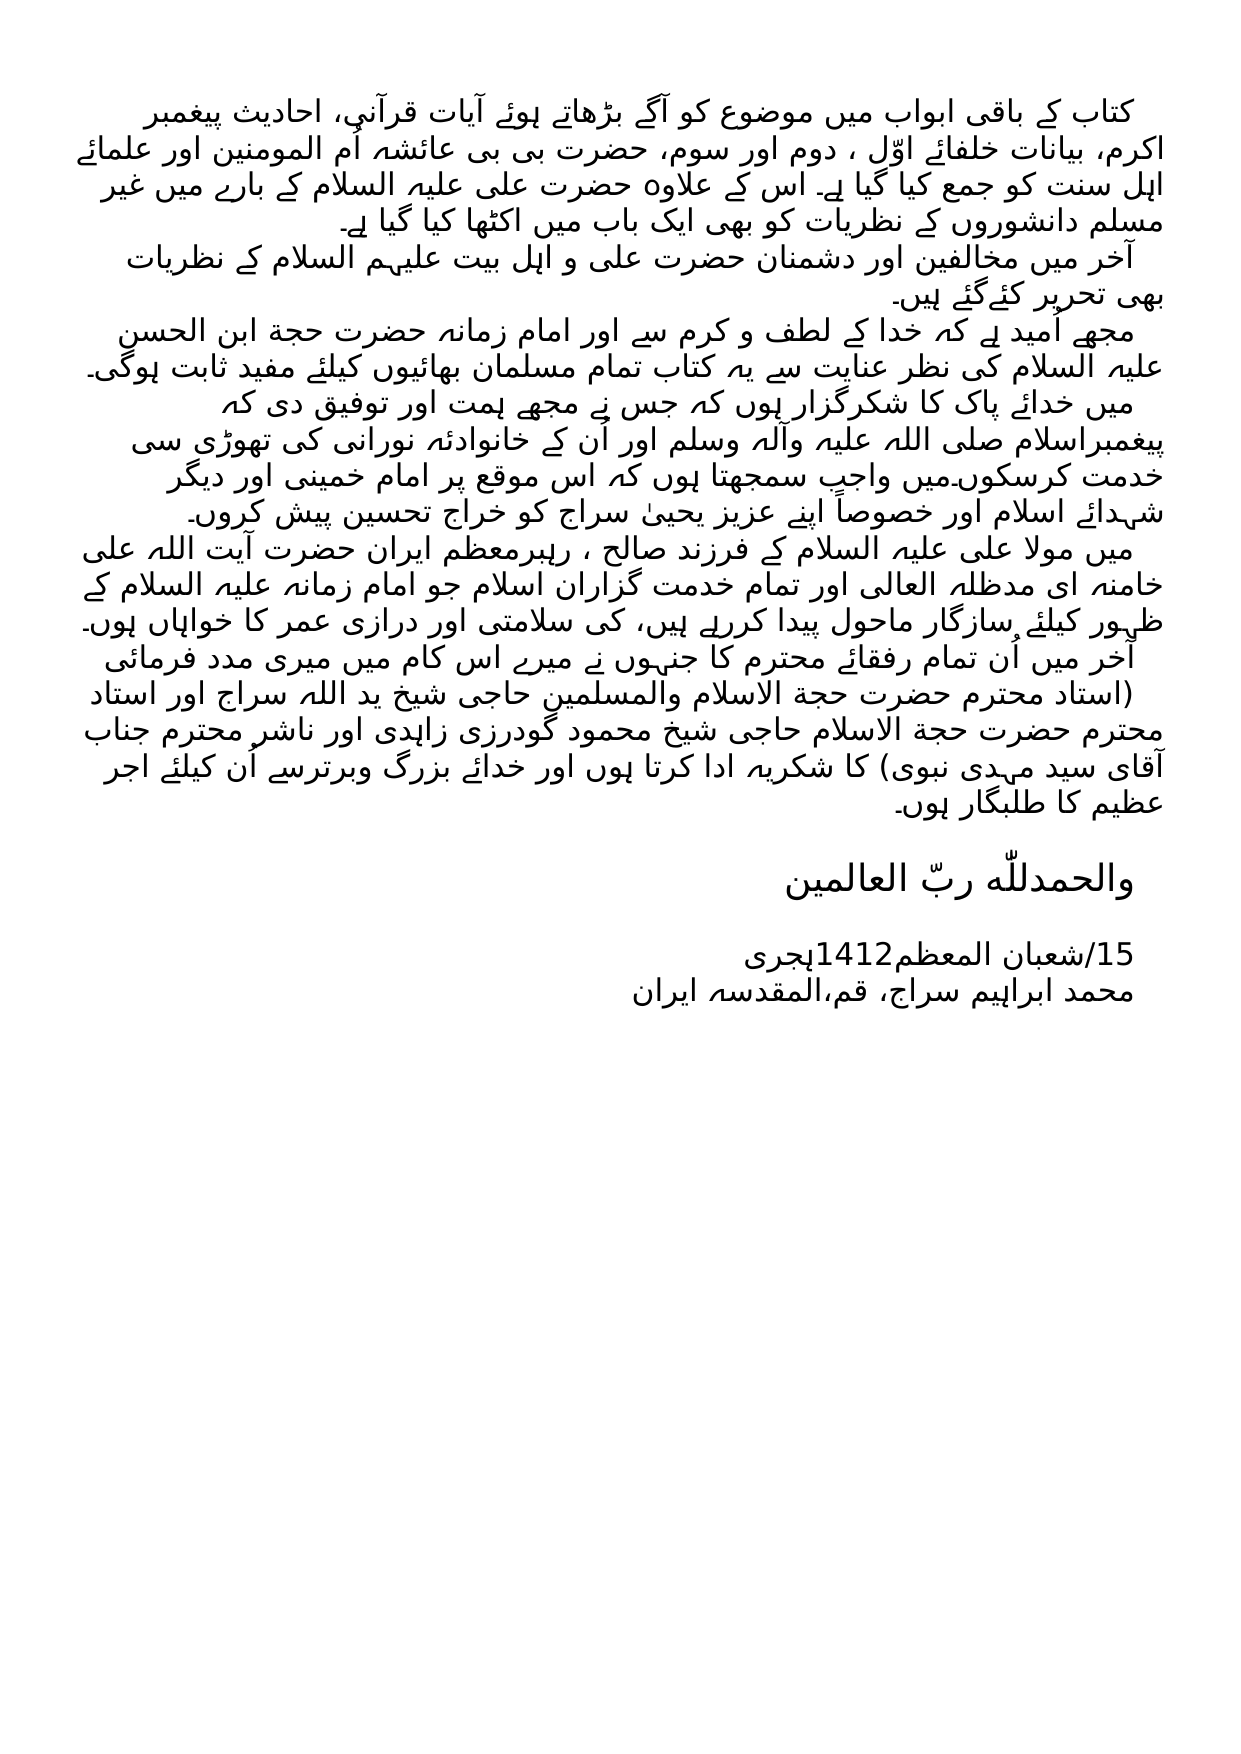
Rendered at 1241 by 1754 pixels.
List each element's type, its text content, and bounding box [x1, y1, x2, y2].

text (استاد محترم حضرت حجة الاسلام والمسلمین حاجی شیخ ید اللہ سراج اور استاد محترم حضرت حجة الاسلام حاجی شیخ محمود گودرزی زاہدی اور ناشر محترم جناب آقای سید مہدی نبوی) کا شکریہ ادا کرتا ہوں اور خدائے بزرگ وبرترسے اُن کیلئے اجر عظیم کا طلبگار ہوں۔ [75, 675, 1165, 821]
text والحمدللّٰه ربّ العالمین [75, 857, 1165, 900]
text کتاب کے باقی ابواب میں موضوع کو آگے بڑھاتے ہوئے آیات قرآنی، احادیث پیغمبر اکرم، بیانات خلفائے اوّل ، دوم اور سوم، حضرت بی بی عائشہ اُم المومنین اور علمائے اہل سنت کو جمع کیا گیا ہے۔ اس کے علاوہ حضرت علی علیہ السلام کے بارے میں غیر مسلم دانشوروں کے نظریات کو بھی ایک باب میں اکٹھا کیا گیا ہے۔ [75, 94, 1165, 239]
text آخر میں مخالفین اور دشمنان حضرت علی و اہل بیت علیہم السلام کے نظریات بھی تحریر کئےگئے ہیں۔ [75, 239, 1165, 312]
text آخر میں اُن تمام رفقائے محترم کا جنہوں نے میرے اس کام میں میری مدد فرمائی [75, 639, 1165, 675]
text مجھے اُمید ہے کہ خدا کے لطف و کرم سے اور امام زمانہ حضرت حجة ابن الحسن علیہ السلام کی نظر عنایت سے یہ کتاب تمام مسلمان بھائیوں کیلئے مفید ثابت ہوگی۔ [75, 312, 1165, 384]
text 15/شعبان المعظم1412ہجری [75, 936, 1165, 973]
text محمد ابراہیم سراج، قم،المقدسہ ایران [75, 973, 1165, 1009]
text میں مولا علی علیہ السلام کے فرزند صالح ، رہبرمعظم ایران حضرت آیت اللہ علی خامنہ ای مدظلہ العالی اور تمام خدمت گزاران اسلام جو امام زمانہ علیہ السلام کے ظہور کیلئے سازگار ماحول پیدا کررہے ہیں، کی سلامتی اور درازی عمر کا خواہاں ہوں۔ [75, 530, 1165, 639]
text میں خدائے پاک کا شکرگزار ہوں کہ جس نے مجھے ہمت اور توفیق دی کہ پیغمبراسلام صلی اللہ علیہ وآلہ وسلم اور اُن کے خانوادئہ نورانی کی تھوڑی سی خدمت کرسکوں۔میں واجب سمجھتا ہوں کہ اس موقع پر امام خمینی اور دیگر شہدائے اسلام اور خصوصاً اپنے عزیز یحییٰ سراج کو خراج تحسین پیش کروں۔ [75, 384, 1165, 530]
